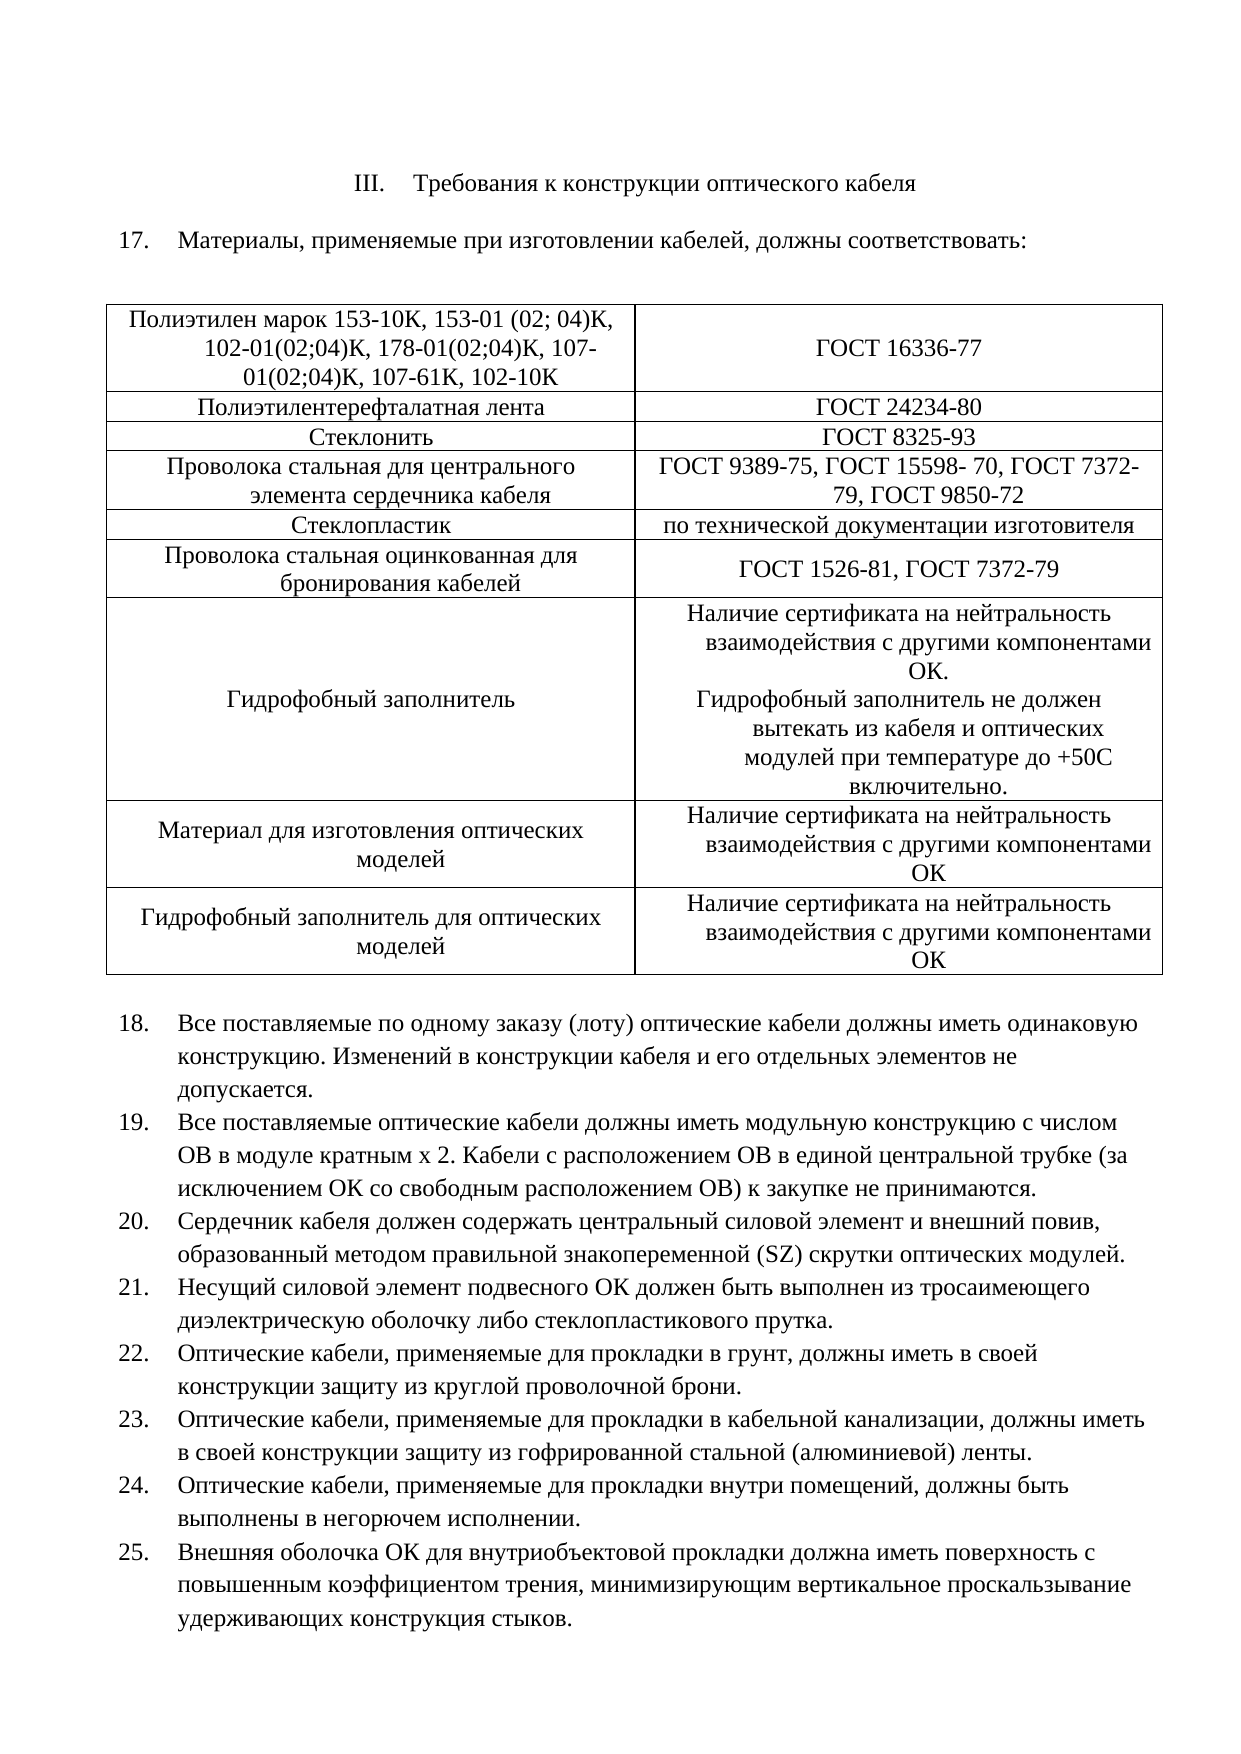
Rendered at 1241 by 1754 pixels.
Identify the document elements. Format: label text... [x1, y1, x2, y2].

list Несущий силовой элемент подвесного ОК должен быть выполнен из тросаимеющего диэлектрическую оболочку либо стеклопластикового прутка. [118, 1272, 1152, 1334]
table_cell Наличие сертификата на нейтральность взаимодействия с другими компонентами ОК [636, 801, 1162, 887]
list Все поставляемые оптические кабели должны иметь модульную конструкцию с числом ОВ в модуле кратным х 2. Кабели с расположением ОВ в единой центральной трубке (за исключением ОК со свободным расположением ОВ) к закупке не принимаются. [118, 1107, 1152, 1202]
list Все поставляемые по одному заказу (лоту) оптические кабели должны иметь одинаковую конструкцию. Изменений в конструкции кабеля и его отдельных элементов не допускается. [118, 1008, 1152, 1103]
table_cell Стеклопластик [107, 510, 634, 539]
list Внешняя оболочка ОК для внутриобъектовой прокладки должна иметь поверхность с повышенным коэффициентом трения, минимизирующим вертикальное проскальзывание удерживающих конструкция стыков. [118, 1537, 1152, 1631]
table_cell Проволока стальная оцинкованная для бронирования кабелей [107, 540, 634, 597]
list Материалы, применяемые при изготовлении кабелей, должны соответствовать: [118, 225, 1152, 254]
table_cell Стеклонить [107, 422, 634, 450]
table_cell Наличие сертификата на нейтральность взаимодействия с другими компонентами ОК. Гидрофобный заполнитель не должен вытекать из кабеля и оптических модулей при температуре до +50С включительно. [636, 598, 1162, 799]
list Требования к конструкции оптического кабеля [118, 168, 1152, 196]
list Сердечник кабеля должен содержать центральный силовой элемент и внешний повив, образованный методом правильной знакопеременной (SZ) скрутки оптических модулей. [118, 1206, 1152, 1268]
table_cell ГОСТ 8325-93 [636, 422, 1162, 450]
table_cell Полиэтилентерефталатная лента [107, 392, 634, 421]
table_header Полиэтилен марок 153-10К, 153-01 (02; 04)К, 102-01(02;04)К, 178-01(02;04)К, 107-01(02;04)К, 107-61К, 102-10К [107, 305, 634, 391]
table_cell Наличие сертификата на нейтральность взаимодействия с другими компонентами ОК [636, 888, 1162, 974]
table_cell по технической документации изготовителя [636, 510, 1162, 539]
table_cell Гидрофобный заполнитель [107, 598, 634, 799]
list Оптические кабели, применяемые для прокладки в грунт, должны иметь в своей конструкции защиту из круглой проволочной брони. [118, 1338, 1152, 1400]
table_cell ГОСТ 9389-75, ГОСТ 15598- 70, ГОСТ 7372-79, ГОСТ 9850-72 [636, 451, 1162, 509]
table_cell Материал для изготовления оптических моделей [107, 801, 634, 887]
table_header ГОСТ 16336-77 [636, 305, 1162, 391]
list Оптические кабели, применяемые для прокладки внутри помещений, должны быть выполнены в негорючем исполнении. [118, 1471, 1152, 1532]
table_cell Гидрофобный заполнитель для оптических моделей [107, 888, 634, 974]
table_cell Проволока стальная для центрального элемента сердечника кабеля [107, 451, 634, 509]
list Оптические кабели, применяемые для прокладки в кабельной канализации, должны иметь в своей конструкции защиту из гофрированной стальной (алюминиевой) ленты. [118, 1404, 1152, 1466]
table_cell ГОСТ 24234-80 [636, 392, 1162, 421]
table_cell ГОСТ 1526-81, ГОСТ 7372-79 [636, 540, 1162, 597]
